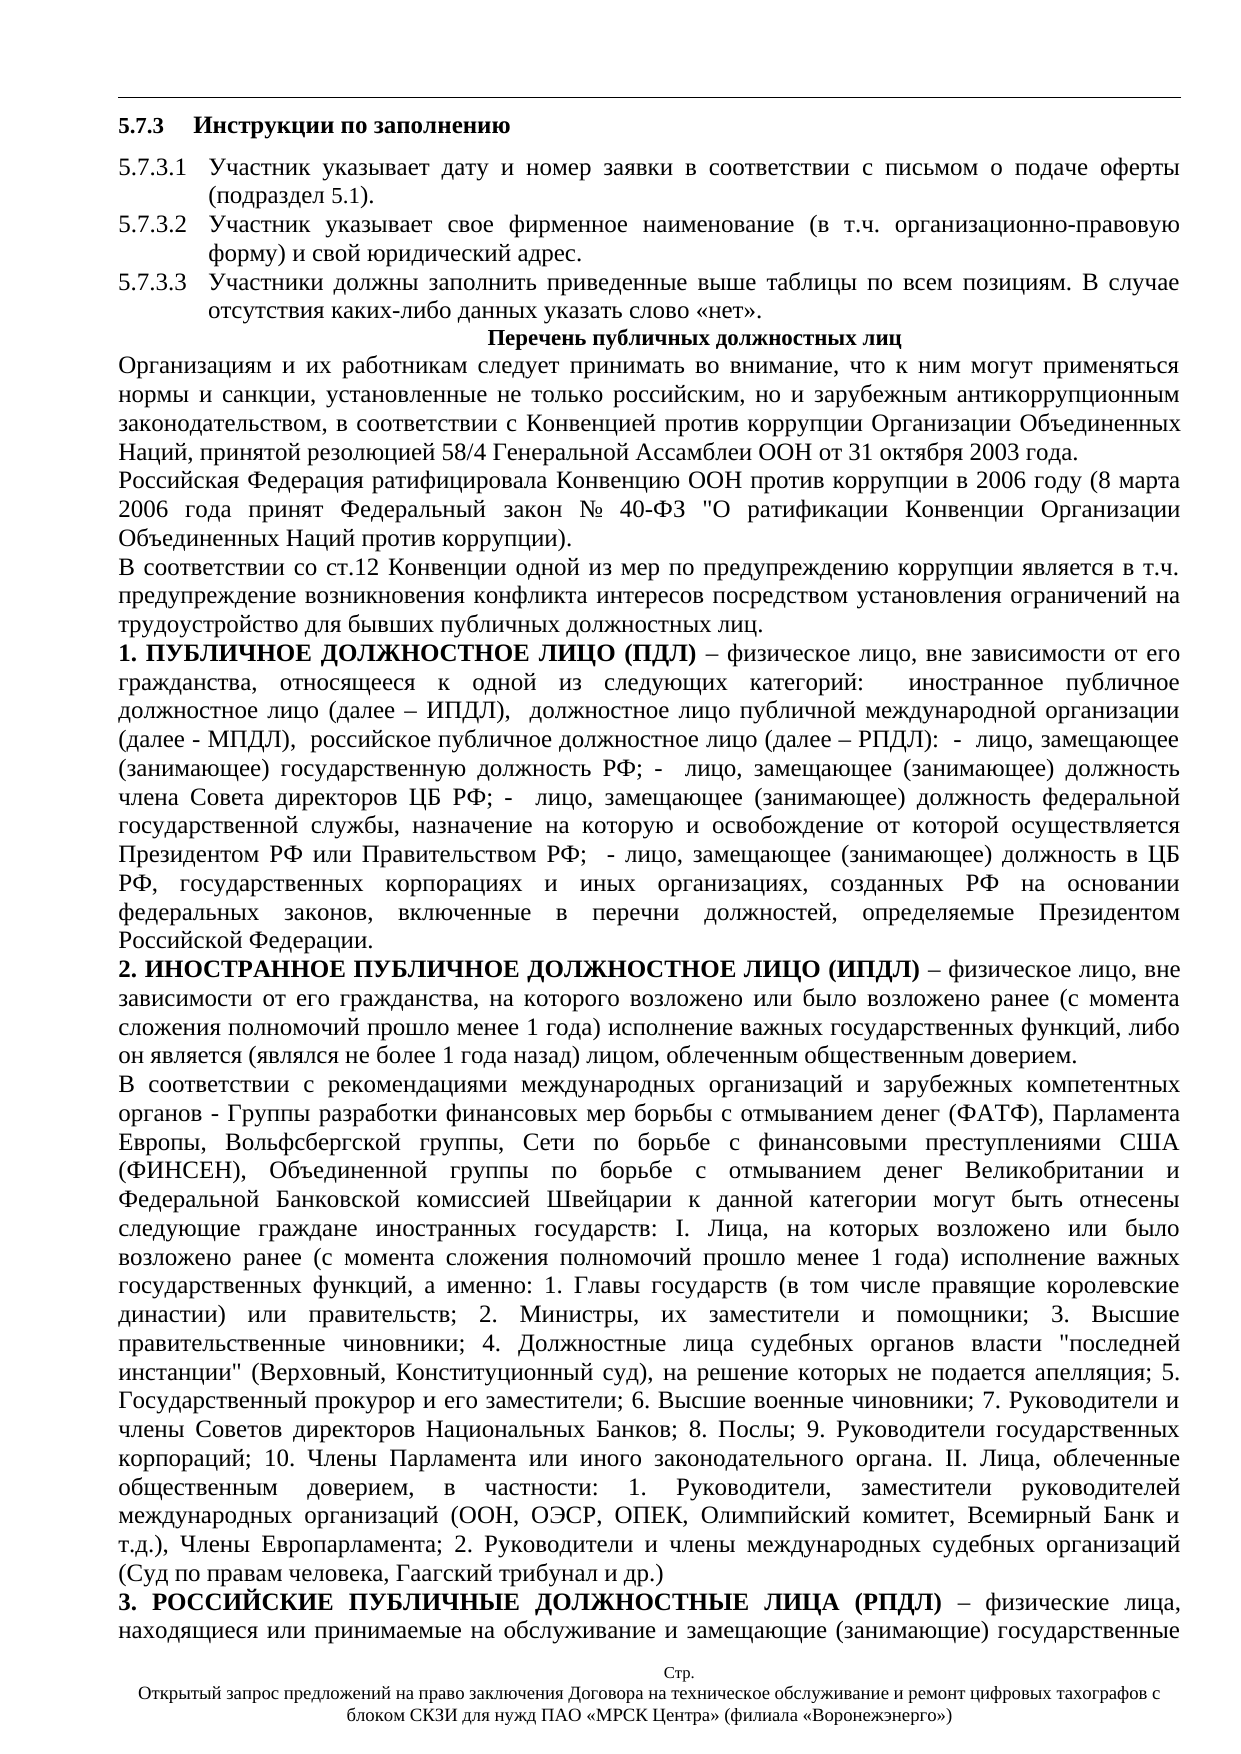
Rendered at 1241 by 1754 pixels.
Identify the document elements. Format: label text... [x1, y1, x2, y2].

list Участник указывает свое фирменное наименование (в т.ч. организационно-правовую форму) и свой юридический адрес. [118, 209, 1181, 267]
list Участник указывает дату и номер заявки в соответствии с письмом о подаче оферты (подраздел 5.1). [118, 152, 1181, 209]
list Участники должны заполнить приведенные выше таблицы по всем позициям. В случае отсутствия каких-либо данных указать слово «нет». [118, 267, 1181, 324]
subtitle Инструкции по заполнению [118, 111, 1181, 139]
text Организациям и их работникам следует принимать во внимание, что к ним могут применяться нормы и санкции, установленные не только российским, но и зарубежным антикоррупционным законодательством, в соответствии с Конвенцией против коррупции Организации Объединенных Наций, принятой резолюцией 58/4 Генеральной Ассамблеи ООН от 31 октября 2003 года. [118, 351, 1181, 466]
text 1. ПУБЛИЧНОЕ ДОЛЖНОСТНОЕ ЛИЦО (ПДЛ) – физическое лицо, вне зависимости от его гражданства, относящееся к одной из следующих категорий: иностранное публичное должностное лицо (далее – ИПДЛ), должностное лицо публичной международной организации (далее - МПДЛ), российское публичное должностное лицо (далее – РПДЛ): - лицо, замещающее (занимающее) государственную должность РФ; - лицо, замещающее (занимающее) должность члена Совета директоров ЦБ РФ; - лицо, замещающее (занимающее) должность федеральной государственной службы, назначение на которую и освобождение от которой осуществляется Президентом РФ или Правительством РФ; - лицо, замещающее (занимающее) должность в ЦБ РФ, государственных корпорациях и иных организациях, созданных РФ на основании федеральных законов, включенные в перечни должностей, определяемые Президентом Российской Федерации. [118, 638, 1181, 954]
text В соответствии с рекомендациями международных организаций и зарубежных компетентных органов - Группы разработки финансовых мер борьбы с отмыванием денег (ФАТФ), Парламента Европы, Вольфсбергской группы, Сети по борьбе с финансовыми преступлениями США (ФИНСЕН), Объединенной группы по борьбе с отмыванием денег Великобритании и Федеральной Банковской комиссией Швейцарии к данной категории могут быть отнесены следующие граждане иностранных государств: I. Лица, на которых возложено или было возложено ранее (с момента сложения полномочий прошло менее 1 года) исполнение важных государственных функций, а именно: 1. Главы государств (в том числе правящие королевские династии) или правительств; 2. Министры, их заместители и помощники; 3. Высшие правительственные чиновники; 4. Должностные лица судебных органов власти "последней инстанции" (Верховный, Конституционный суд), на решение которых не подается апелляция; 5. Государственный прокурор и его заместители; 6. Высшие военные чиновники; 7. Руководители и члены Советов директоров Национальных Банков; 8. Послы; 9. Руководители государственных корпораций; 10. Члены Парламента или иного законодательного органа. II. Лица, облеченные общественным доверием, в частности: 1. Руководители, заместители руководителей международных организаций (ООН, ОЭСР, ОПЕК, Олимпийский комитет, Всемирный Банк и т.д.), Члены Европарламента; 2. Руководители и члены международных судебных организаций (Суд по правам человека, Гаагский трибунал и др.) [118, 1069, 1181, 1587]
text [118, 1587, 1181, 1644]
text 2. ИНОСТРАННОЕ ПУБЛИЧНОЕ ДОЛЖНОСТНОЕ ЛИЦО (ИПДЛ) – физическое лицо, вне зависимости от его гражданства, на которого возложено или было возложено ранее (с момента сложения полномочий прошло менее 1 года) исполнение важных государственных функций, либо он является (являлся не более 1 года назад) лицом, облеченным общественным доверием. [118, 954, 1181, 1069]
list Перечень публичных должностных лиц [208, 324, 1181, 351]
text Российская Федерация ратифицировала Конвенцию ООН против коррупции в 2006 году (8 марта 2006 года принят Федеральный закон № 40-ФЗ "О ратификации Конвенции Организации Объединенных Наций против коррупции). [118, 466, 1181, 552]
text В соответствии со ст.12 Конвенции одной из мер по предупреждению коррупции является в т.ч. предупреждение возникновения конфликта интересов посредством установления ограничений на трудоустройство для бывших публичных должностных лиц. [118, 552, 1181, 638]
